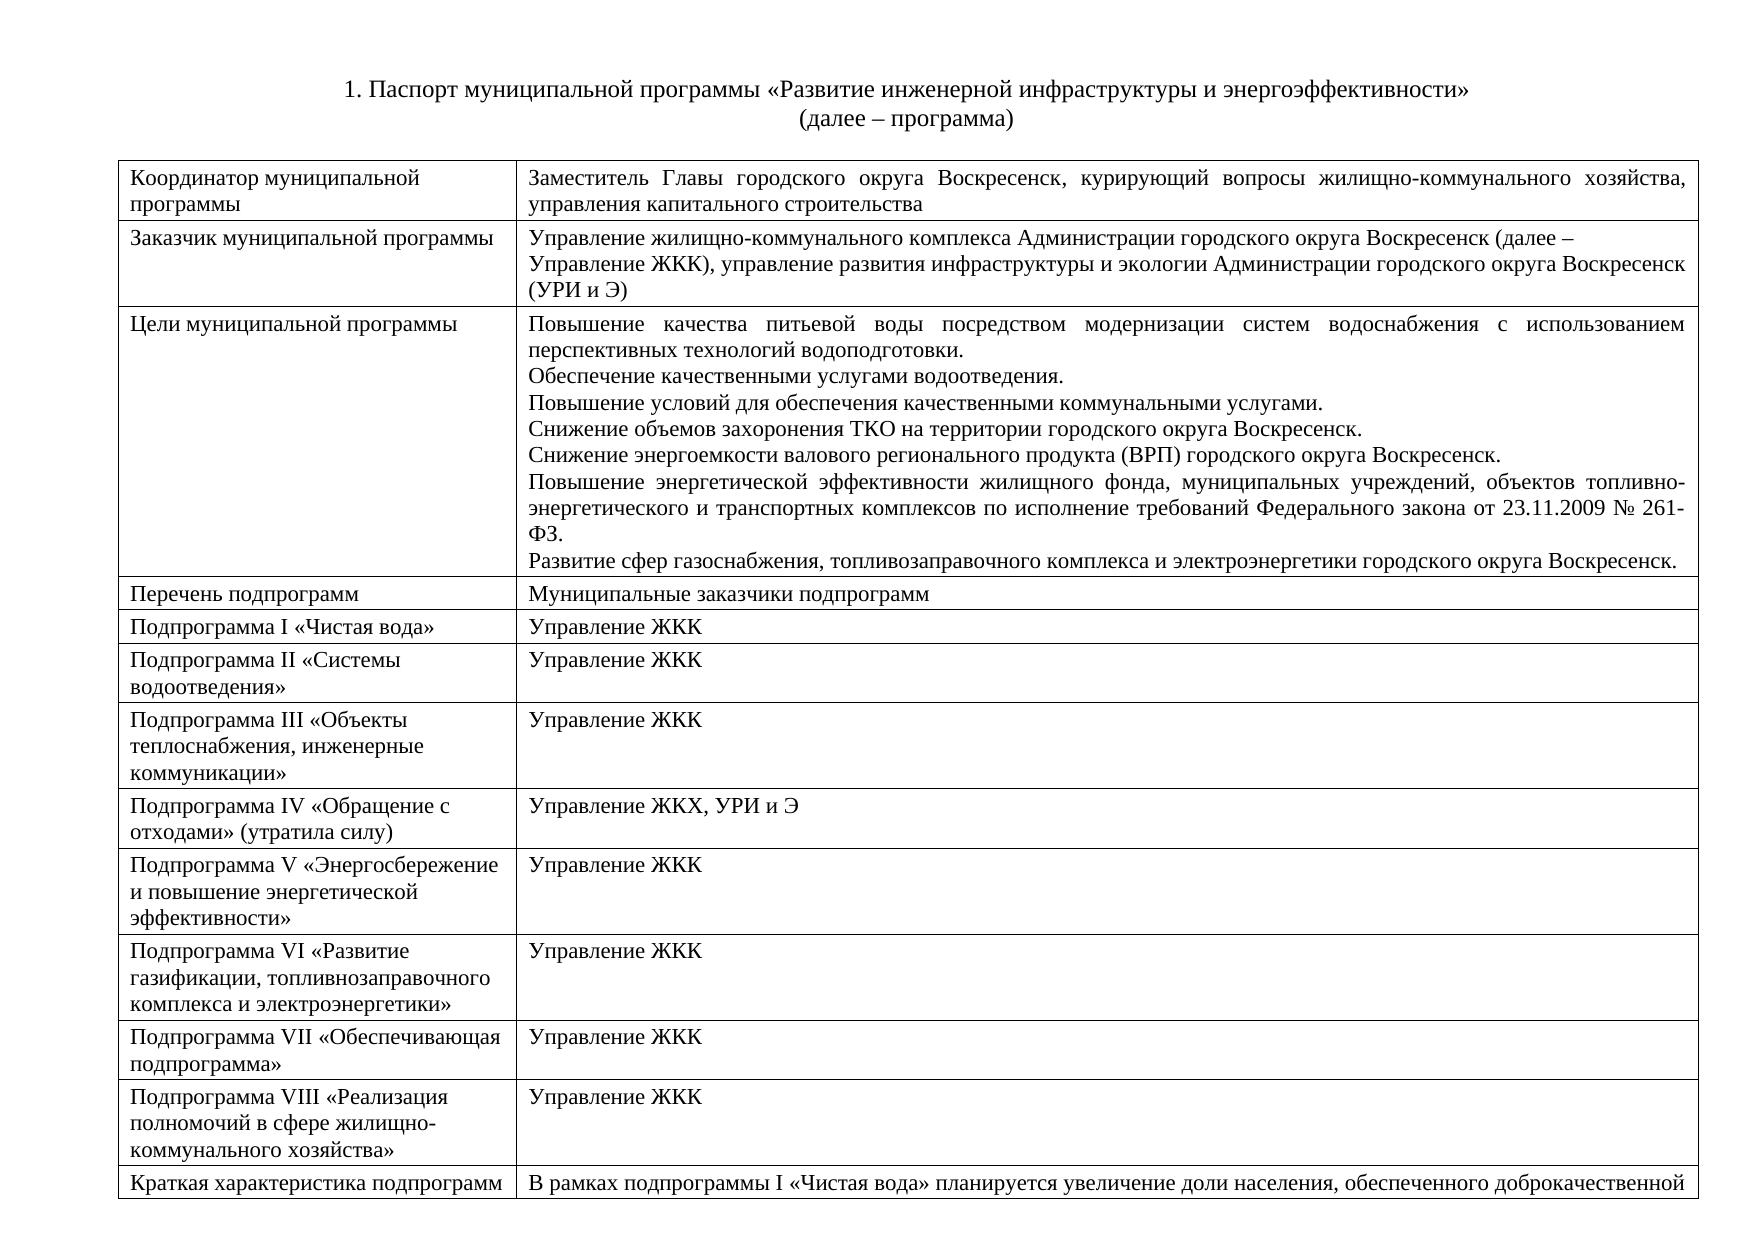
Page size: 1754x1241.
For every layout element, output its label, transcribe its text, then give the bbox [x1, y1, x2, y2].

table_cell Управление ЖКХ, УРИ и Э [517, 789, 1698, 848]
table_cell Управление ЖКК [517, 849, 1698, 933]
table_cell Цели муниципальной программы [119, 307, 516, 576]
table_cell Подпрограмма IV «Обращение с отходами» (утратила силу) [119, 789, 516, 848]
text 1. Паспорт муниципальной программы «Развитие инженерной инфраструктуры и энергоэффективности» [118, 74, 1695, 103]
table_cell Подпрограмма VII «Обеспечивающая подпрограмма» [119, 1021, 516, 1079]
table_cell Управление ЖКК [517, 610, 1698, 642]
table_header Координатор муниципальной программы [119, 161, 516, 220]
table_cell Подпрограмма VI «Развитие газификации, топливнозаправочного комплекса и электроэнергетики» [119, 935, 516, 1019]
table_cell Подпрограмма VIII «Реализация полномочий в сфере жилищно-коммунального хозяйства» [119, 1080, 516, 1165]
table_cell Управление ЖКК [517, 644, 1698, 702]
table_cell Заказчик муниципальной программы [119, 221, 516, 306]
table_cell Управление ЖКК [517, 1021, 1698, 1079]
table_cell Подпрограмма I «Чистая вода» [119, 610, 516, 642]
table_cell Перечень подпрограмм [119, 577, 516, 609]
table_cell Подпрограмма III «Объекты теплоснабжения, инженерные коммуникации» [119, 703, 516, 788]
table_cell Управление ЖКК [517, 1080, 1698, 1165]
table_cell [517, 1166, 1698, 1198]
text (далее – программа) [118, 103, 1695, 131]
table_cell Подпрограмма II «Системы водоотведения» [119, 644, 516, 702]
table_cell Подпрограмма V «Энергосбережение и повышение энергетической эффективности» [119, 849, 516, 933]
table_cell Муниципальные заказчики подпрограмм [517, 577, 1698, 609]
table_header Заместитель Главы городского округа Воскресенск, курирующий вопросы жилищно-коммунального хозяйства, управления капитального строительства [517, 161, 1698, 220]
table_cell Повышение качества питьевой воды посредством модернизации систем водоснабжения с использованием перспективных технологий водоподготовки. Обеспечение качественными услугами водоотведения. Повышение условий для обеспечения качественными коммунальными услугами. Снижение объемов захоронения ТКО на территории городского округа Воскресенск. Снижение энергоемкости валового регионального продукта (ВРП) городского округа Воскресенск. Повышение энергетической эффективности жилищного фонда, муниципальных учреждений, объектов топливно-энергетического и транспортных комплексов по исполнение требований Федерального закона от 23.11.2009 № 261-ФЗ. Развитие сфер газоснабжения, топливозаправочного комплекса и электроэнергетики городского округа Воскресенск. [517, 307, 1698, 576]
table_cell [119, 1166, 516, 1198]
table_cell Управление жилищно-коммунального комплекса Администрации городского округа Воскресенск (далее – Управление ЖКК), управление развития инфраструктуры и экологии Администрации городского округа Воскресенск (УРИ и Э) [517, 221, 1698, 306]
table_cell Управление ЖКК [517, 935, 1698, 1019]
table_cell Управление ЖКК [517, 703, 1698, 788]
